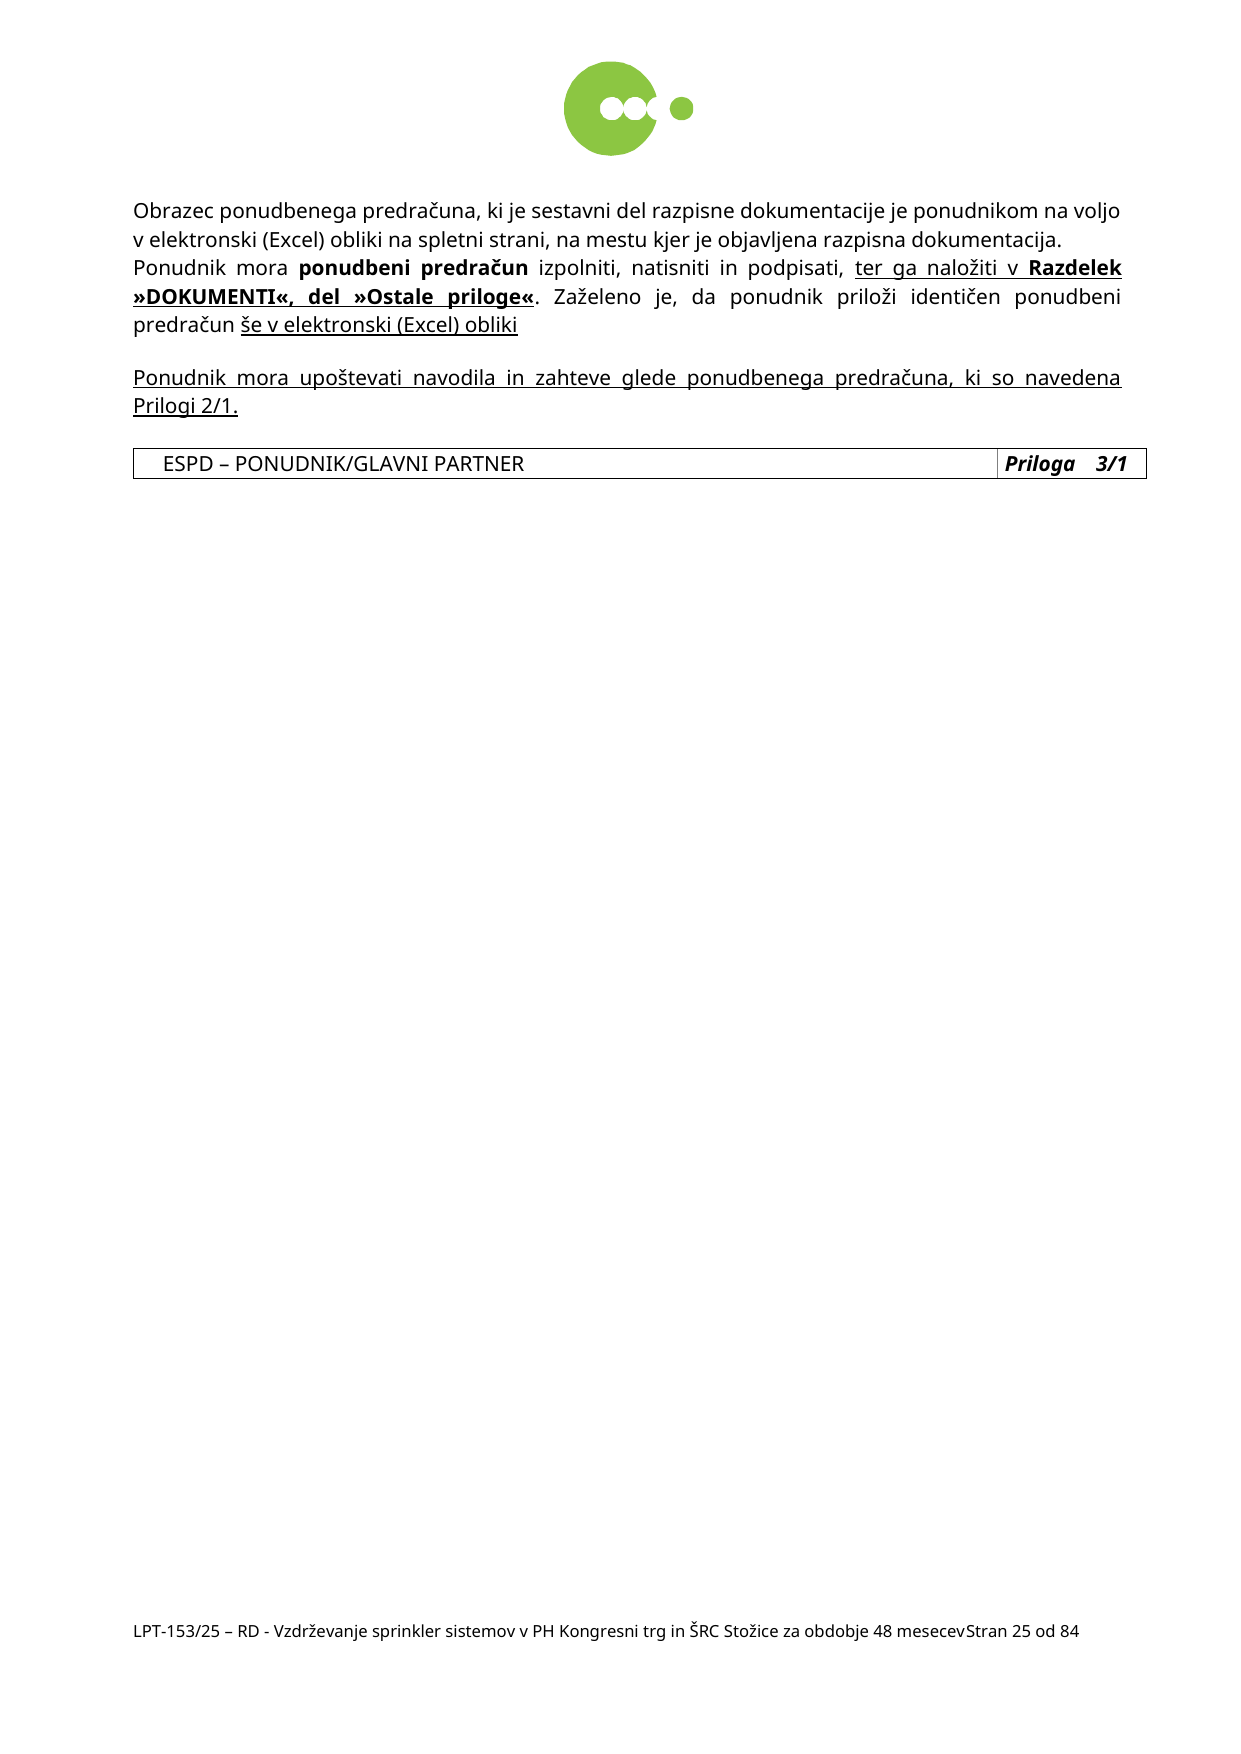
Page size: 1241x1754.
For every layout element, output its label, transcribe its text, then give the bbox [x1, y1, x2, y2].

text Ponudnik mora upoštevati navodila in zahteve glede ponudbenega predračuna, ki so navedena Prilogi 2/1. [133, 388, 1122, 420]
text Ponudnik mora ponudbeni predračun izpolniti, natisniti in podpisati, ter ga naložiti v Razdelek »DOKUMENTI«, del »Ostale priloge«. Zaželeno je, da ponudnik priloži identičen ponudbeni predračun še v elektronski (Excel) obliki [133, 253, 1122, 339]
table_header 3/1 [1089, 449, 1146, 478]
table_header ESPD – PONUDNIK/GLAVNI PARTNER [155, 449, 997, 478]
table_header Priloga [998, 449, 1088, 478]
table_header [134, 449, 155, 478]
text Obrazec ponudbenega predračuna, ki je sestavni del razpisne dokumentacije je ponudnikom na voljo v elektronski (Excel) obliki na spletni strani, na mestu kjer je objavljena razpisna dokumentacija. [133, 197, 1122, 253]
text Ponudnik mora upoštevati navodila in zahteve glede ponudbenega predračuna, ki so navedena Prilogi 2/1. [133, 363, 1122, 387]
